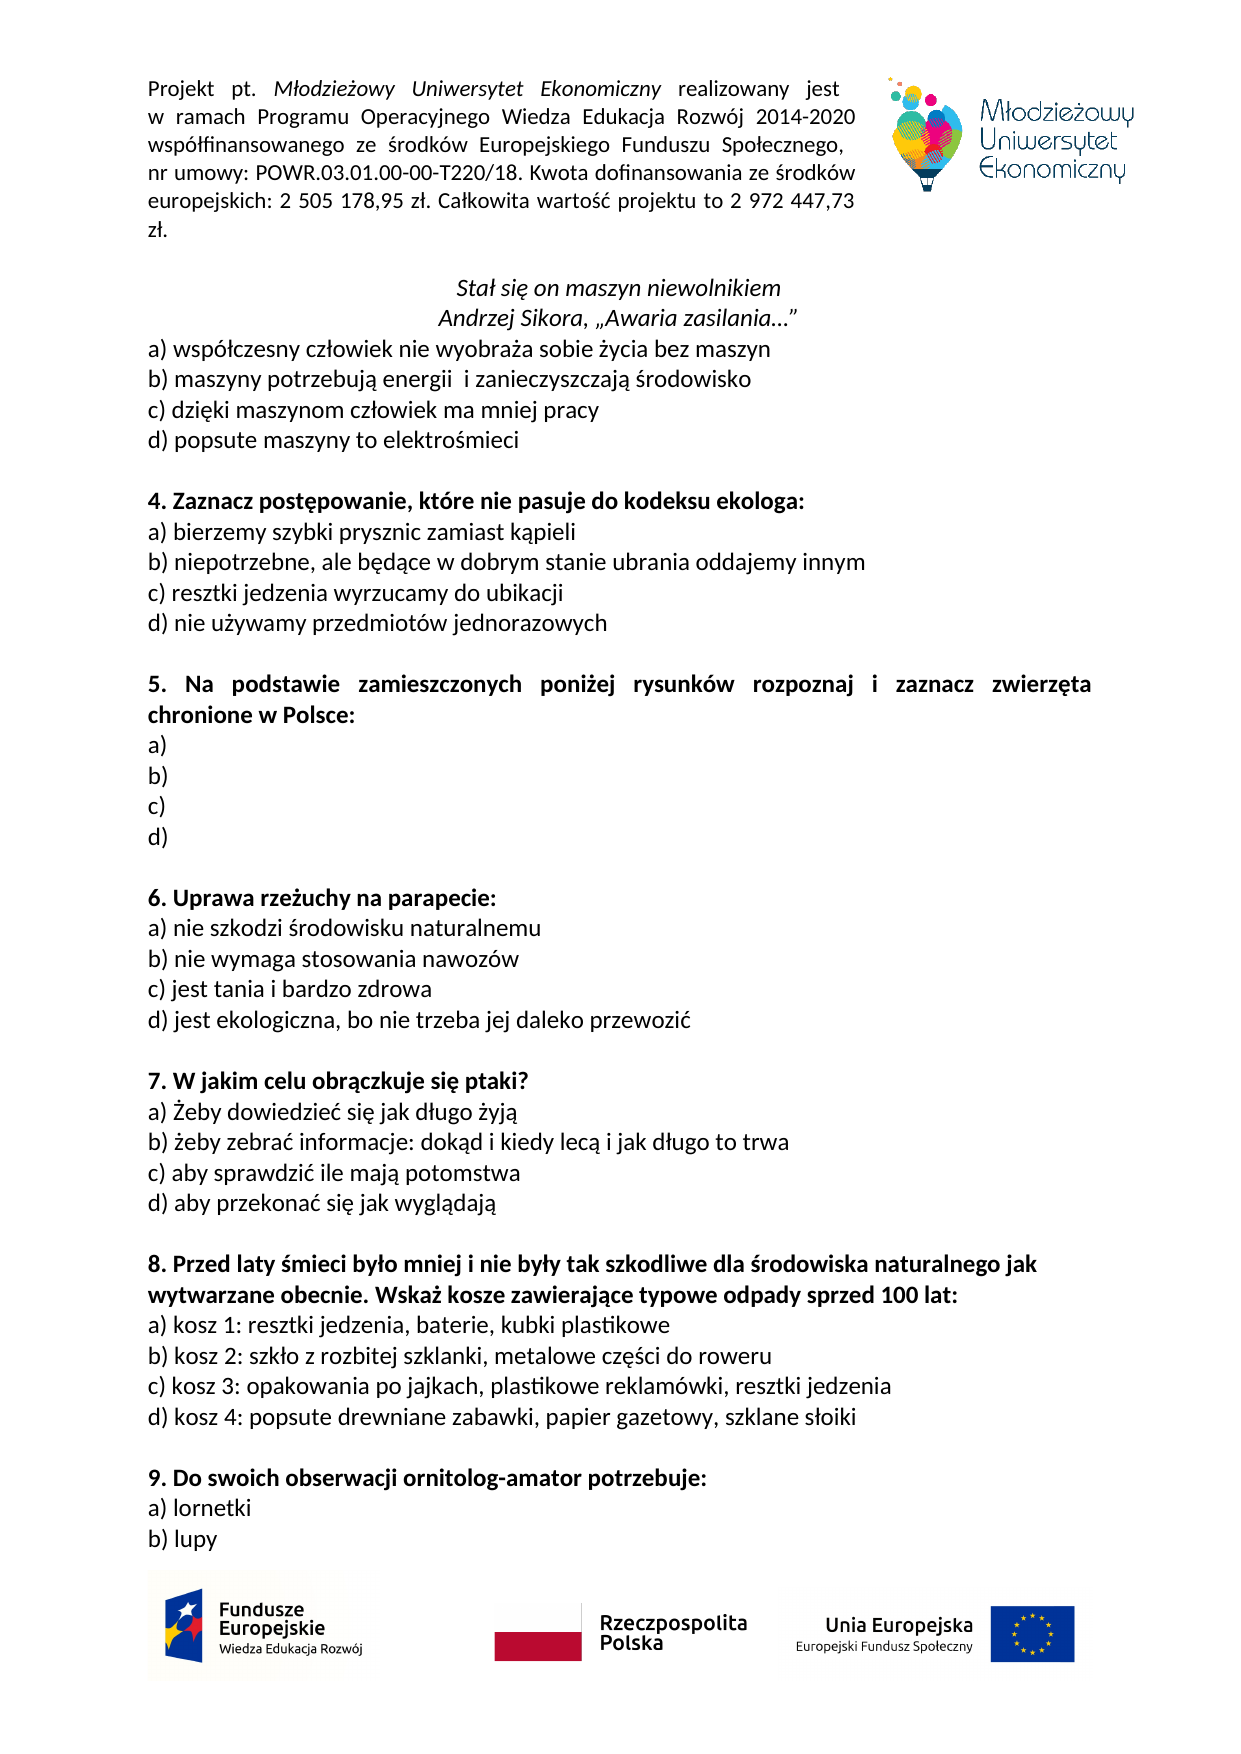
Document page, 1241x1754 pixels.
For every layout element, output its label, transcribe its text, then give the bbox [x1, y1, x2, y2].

text b) kosz 2: szkło z rozbitej szklanki, metalowe części do roweru [148, 1340, 1093, 1370]
text b) nie wymaga stosowania nawozów [148, 943, 1093, 974]
text d) jest ekologiczna, bo nie trzeba jej daleko przewozić [148, 1004, 1093, 1035]
text d) aby przekonać się jak wyglądają [148, 1187, 1093, 1218]
text 9. Do swoich obserwacji ornitolog-amator potrzebuje: [148, 1462, 1093, 1492]
text 7. W jakim celu obrączkuje się ptaki? [148, 1065, 1093, 1096]
text b) maszyny potrzebują energii i zanieczyszczają środowisko [148, 363, 1093, 394]
text Andrzej Sikora, „Awaria zasilania…” [148, 302, 1093, 333]
text b) lupy [148, 1523, 1093, 1553]
picture [778, 1587, 1093, 1681]
text d) kosz 4: popsute drewniane zabawki, papier gazetowy, szklane słoiki [148, 1401, 1093, 1431]
text c) jest tania i bardzo zdrowa [148, 974, 1093, 1004]
text a) nie szkodzi środowisku naturalnemu [148, 913, 1093, 943]
picture [475, 1583, 766, 1681]
text a) [148, 729, 1093, 760]
text c) [148, 791, 1093, 821]
picture [147, 1570, 380, 1681]
text a) współczesny człowiek nie wyobraża sobie życia bez maszyn [148, 333, 1093, 363]
text b) [148, 760, 1093, 791]
text d) [148, 821, 1093, 852]
text 4. Zaznacz postępowanie, które nie pasuje do kodeksu ekologa: [148, 485, 1093, 516]
text 5. Na podstawie zamieszczonych poniżej rysunków rozpoznaj i zaznacz zwierzęta chronione w Polsce: [148, 668, 1093, 729]
text d) nie używamy przedmiotów jednorazowych [148, 607, 1093, 638]
text c) resztki jedzenia wyrzucamy do ubikacji [148, 577, 1093, 607]
text d) popsute maszyny to elektrośmieci [148, 424, 1093, 455]
text c) aby sprawdzić ile mają potomstwa [148, 1157, 1093, 1187]
text a) bierzemy szybki prysznic zamiast kąpieli [148, 516, 1093, 546]
text c) dzięki maszynom człowiek ma mniej pracy [148, 394, 1093, 424]
text c) kosz 3: opakowania po jajkach, plastikowe reklamówki, resztki jedzenia [148, 1370, 1093, 1401]
text 6. Uprawa rzeżuchy na parapecie: [148, 882, 1093, 913]
text Stał się on maszyn niewolnikiem [148, 272, 1093, 302]
text 8. Przed laty śmieci było mniej i nie były tak szkodliwe dla środowiska naturalnego jak wytwarzane obecnie. Wskaż kosze zawierające typowe odpady sprzed 100 lat: [148, 1248, 1093, 1309]
picture [884, 75, 1138, 194]
text b) żeby zebrać informacje: dokąd i kiedy lecą i jak długo to trwa [148, 1126, 1093, 1157]
text b) niepotrzebne, ale będące w dobrym stanie ubrania oddajemy innym [148, 546, 1093, 577]
text a) kosz 1: resztki jedzenia, baterie, kubki plastikowe [148, 1309, 1093, 1340]
text a) Żeby dowiedzieć się jak długo żyją [148, 1096, 1093, 1126]
text a) lornetki [148, 1492, 1093, 1523]
